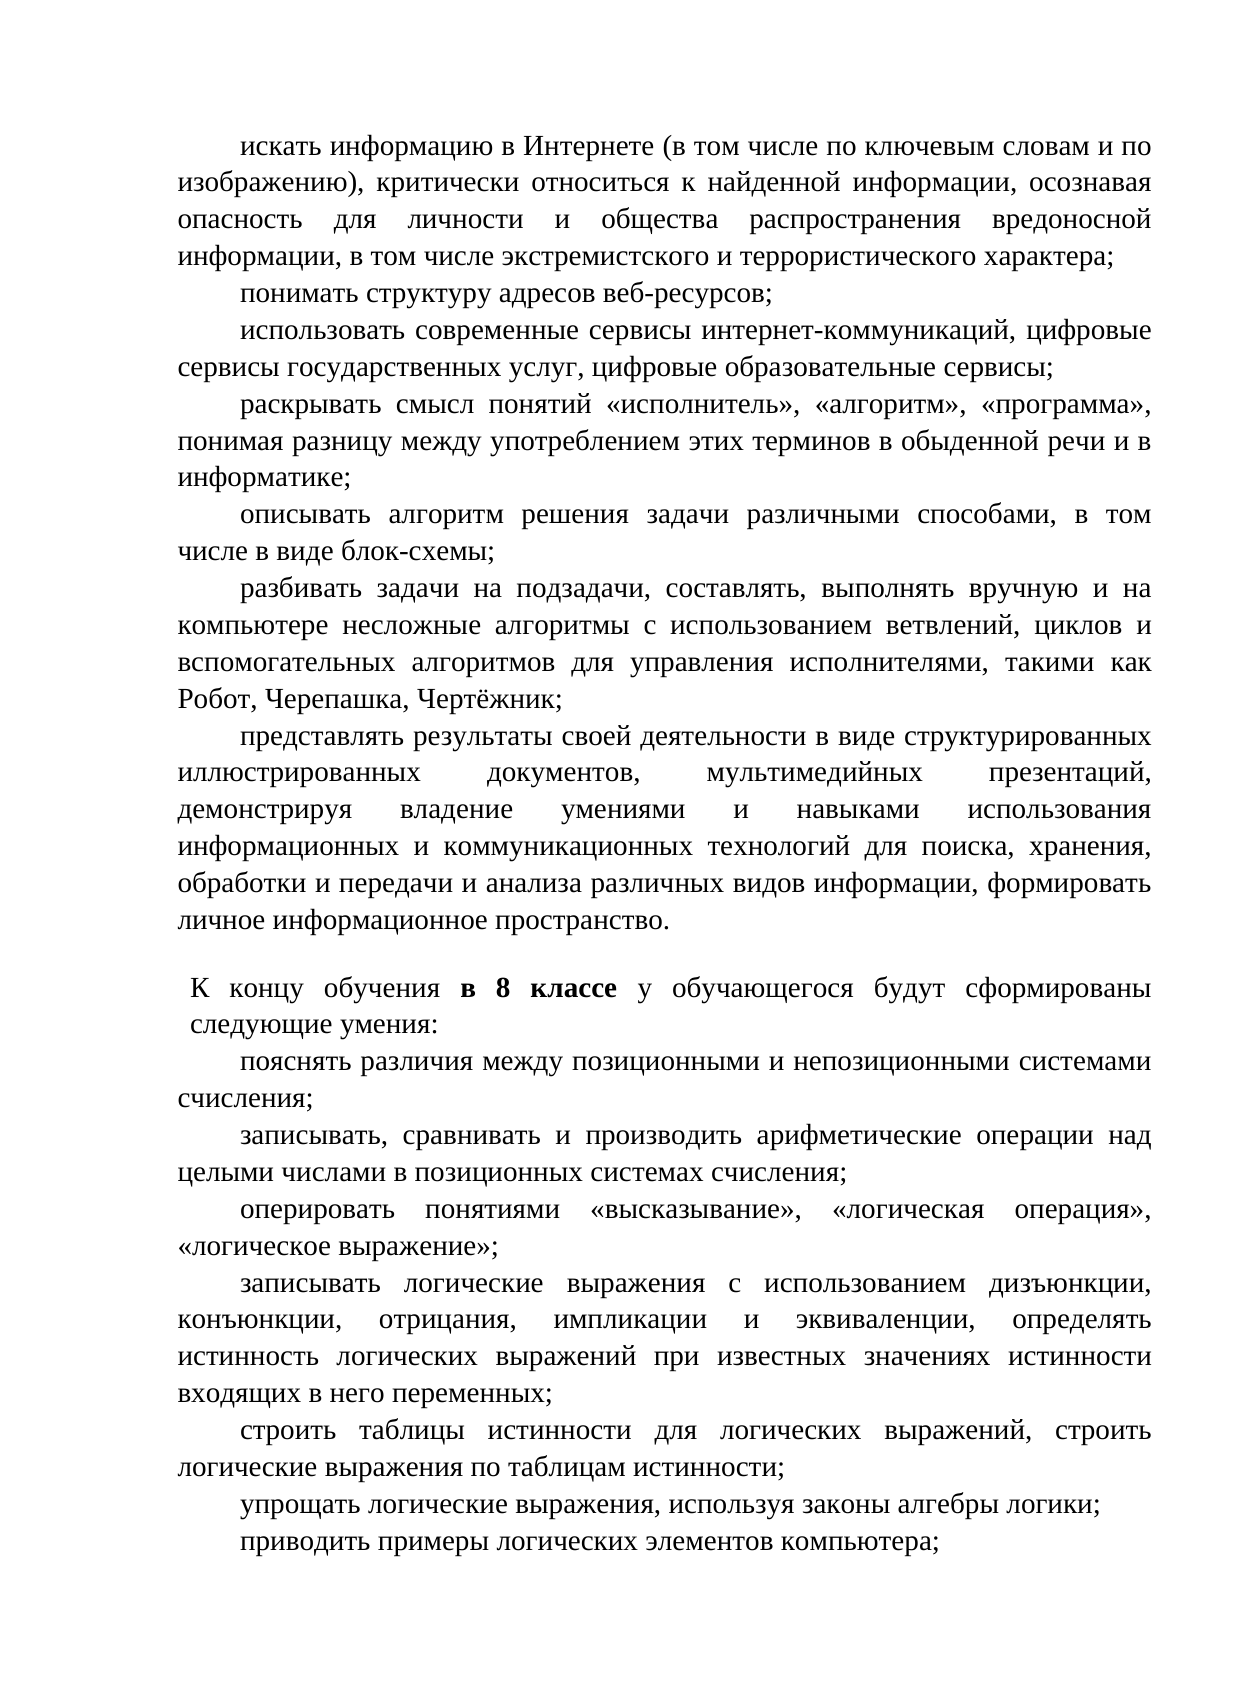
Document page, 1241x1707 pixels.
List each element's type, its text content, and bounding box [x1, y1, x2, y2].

text записывать, сравнивать и производить арифметические операции над целыми числами в позиционных системах счисления; [177, 1117, 1152, 1188]
text записывать логические выражения с использованием дизъюнкции, конъюнкции, отрицания, импликации и эквиваленции, определять истинность логических выражений при известных значениях истинности входящих в него переменных; [177, 1265, 1152, 1409]
text разбивать задачи на подзадачи, составлять, выполнять вручную и на компьютере несложные алгоритмы с использованием ветвлений, циклов и вспомогательных алгоритмов для управления исполнителями, такими как Робот, Черепашка, Чертёжник; [177, 570, 1152, 714]
text оперировать понятиями «высказывание», «логическая операция», «логическое выражение»; [177, 1191, 1152, 1261]
text строить таблицы истинности для логических выражений, строить логические выражения по таблицам истинности; [177, 1412, 1152, 1483]
text раскрывать смысл понятий «исполнитель», «алгоритм», «программа», понимая разницу между употреблением этих терминов в обыденной речи и в информатике; [177, 386, 1152, 493]
text К концу обучения в 8 классе у обучающегося будут сформированы следующие умения: [190, 970, 1152, 1040]
text искать информацию в Интернете (в том числе по ключевым словам и по изображению), критически относиться к найденной информации, осознавая опасность для личности и общества распространения вредоносной информации, в том числе экстремистского и террористического характера; [177, 128, 1152, 272]
text использовать современные сервисы интернет-коммуникаций, цифровые сервисы государственных услуг, цифровые образовательные сервисы; [177, 312, 1152, 382]
text описывать алгоритм решения задачи различными способами, в том числе в виде блок-схемы; [177, 496, 1152, 567]
text пояснять различия между позиционными и непозиционными системами счисления; [177, 1043, 1152, 1114]
text упрощать логические выражения, используя законы алгебры логики; [177, 1486, 1152, 1519]
text приводить примеры логических элементов компьютера; [177, 1523, 1152, 1556]
text представлять результаты своей деятельности в виде структурированных иллюстрированных документов, мультимедийных презентаций, демонстрируя владение умениями и навыками использования информационных и коммуникационных технологий для поиска, хранения, обработки и передачи и анализа различных видов информации, формировать личное информационное пространство. [177, 718, 1152, 936]
text понимать структуру адресов веб-ресурсов; [177, 275, 1152, 309]
